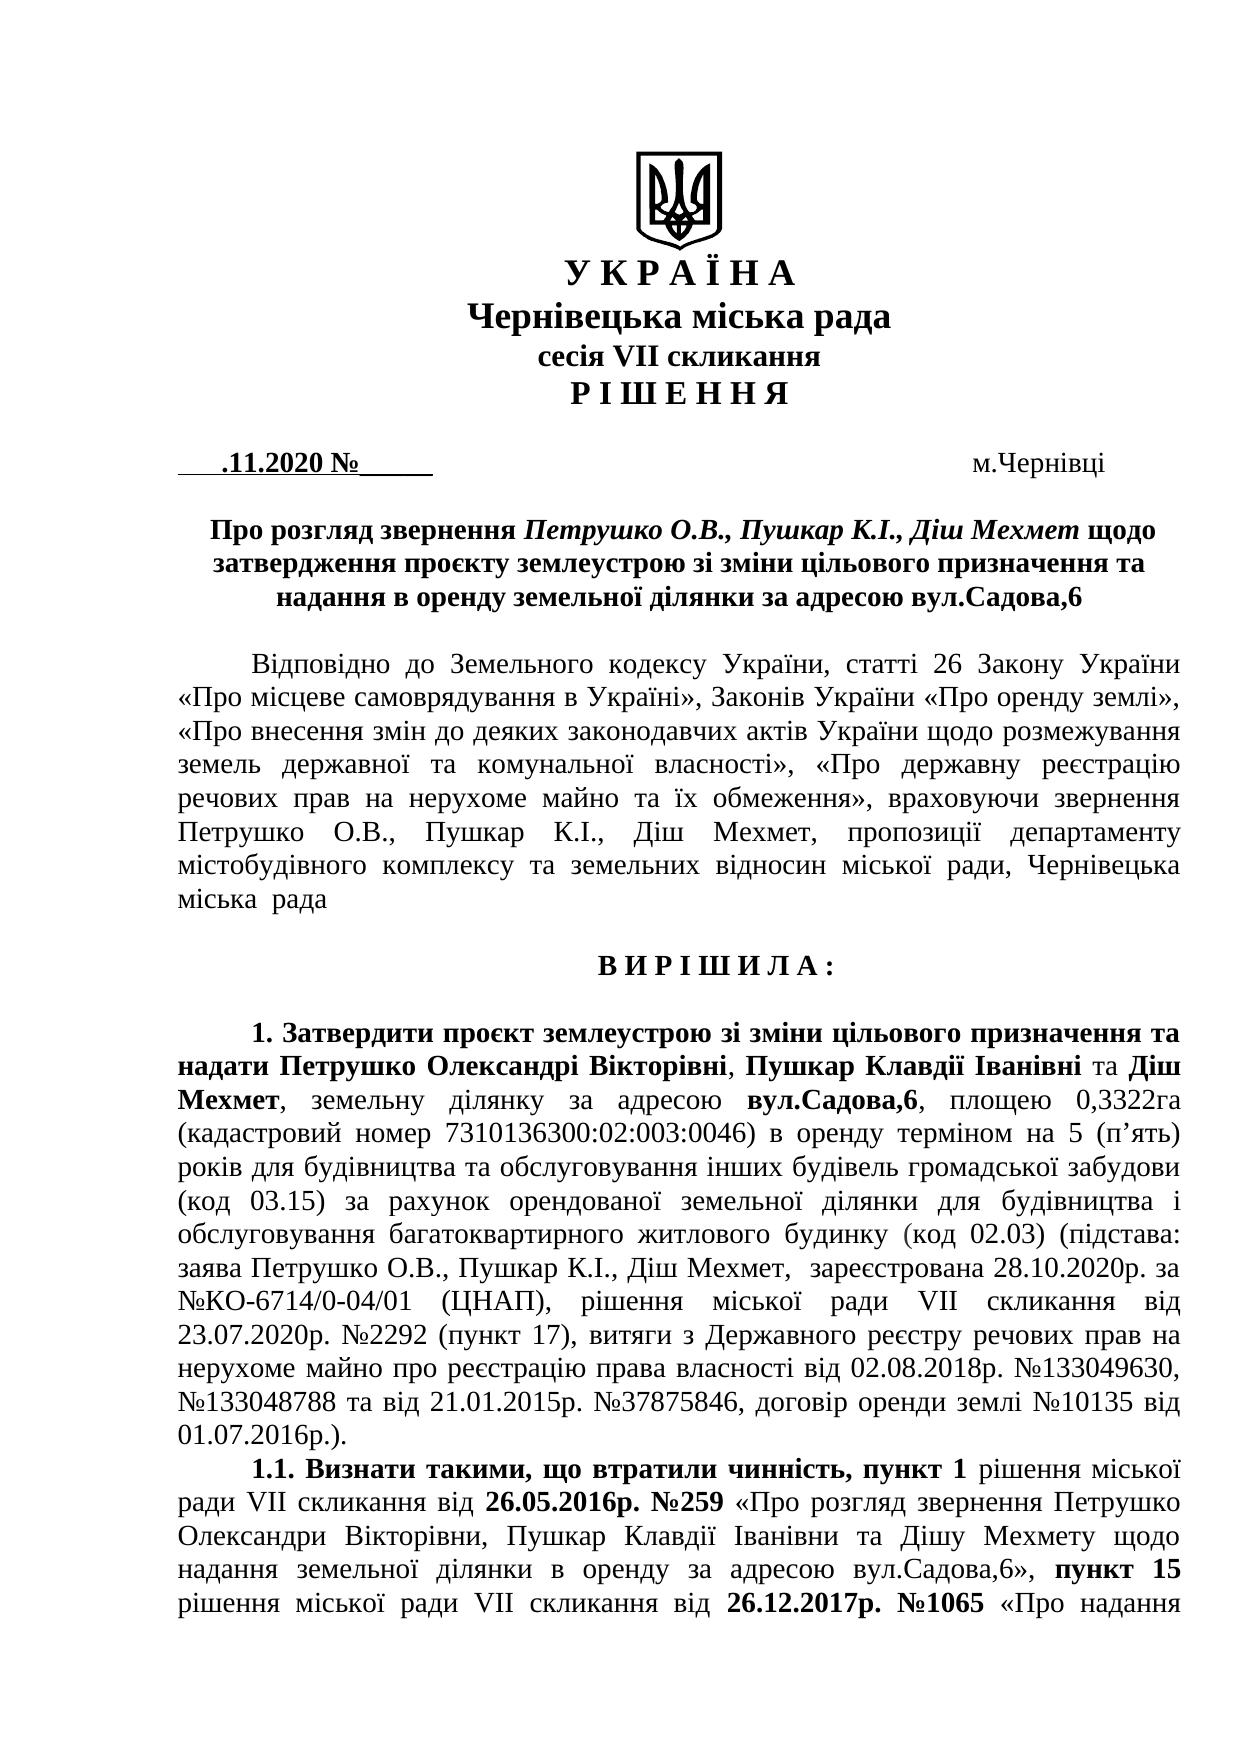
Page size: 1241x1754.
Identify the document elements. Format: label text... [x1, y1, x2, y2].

text сесія VІІ скликання [177, 337, 1181, 373]
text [177, 1451, 1181, 1619]
text В И Р І Ш И Л А : [177, 948, 1181, 981]
subtitle Чернівецька міська рада [177, 294, 1181, 337]
text 1. Затвердити проєкт землеустрою зі зміни цільового призначення та надати Петрушко Олександрі Вікторівні, Пушкар Клавдії Іванівні та Діш Мехмет, земельну ділянку за адресою вул.Садова,6, площею 0,3322га (кадастровий номер 7310136300:02:003:0046) в оренду терміном на 5 (п’ять) років для будівництва та обслуговування інших будівель громадської забудови (код 03.15) за рахунок орендованої земельної ділянки для будівництва і обслуговування багатоквартирного житлового будинку (код 02.03) (підстава: заява Петрушко О.В., Пушкар К.І., Діш Мехмет, зареєстрована 28.10.2020р. за №КО-6714/0-04/01 (ЦНАП), рішення міської ради VІІ скликання від 23.07.2020р. №2292 (пункт 17), витяги з Державного реєстру речових прав на нерухоме майно про реєстрацію права власності від 02.08.2018р. №133049630, №133048788 та від 21.01.2015р. №37875846, договір оренди землі №10135 від 01.07.2016р.). [177, 1015, 1181, 1451]
text Відповідно до Земельного кодексу України, статті 26 Закону України «Про місцеве самоврядування в Україні», Законів України «Про оренду землі», «Про внесення змін до деяких законодавчих актів України щодо розмежування земель державної та комунальної власності», «Про державну реєстрацію речових прав на нерухоме майно та їх обмеження», враховуючи звернення Петрушко О.В., Пушкар К.І., Діш Мехмет, пропозиції департаменту містобудівного комплексу та земельних відносин міської ради, Чернівецька міська рада [177, 646, 1181, 914]
text У К Р А Ї Н А [177, 251, 1181, 294]
text Про розгляд звернення Петрушко О.В., Пушкар К.І., Діш Мехмет щодо затвердження проєкту землеустрою зі зміни цільового призначення та надання в оренду земельної ділянки за адресою вул.Садова,6 [177, 512, 1181, 612]
text .11.2020 №_____ м.Чернівці [177, 445, 1181, 478]
subtitle Р І Ш Е Н Н Я [177, 373, 1181, 411]
